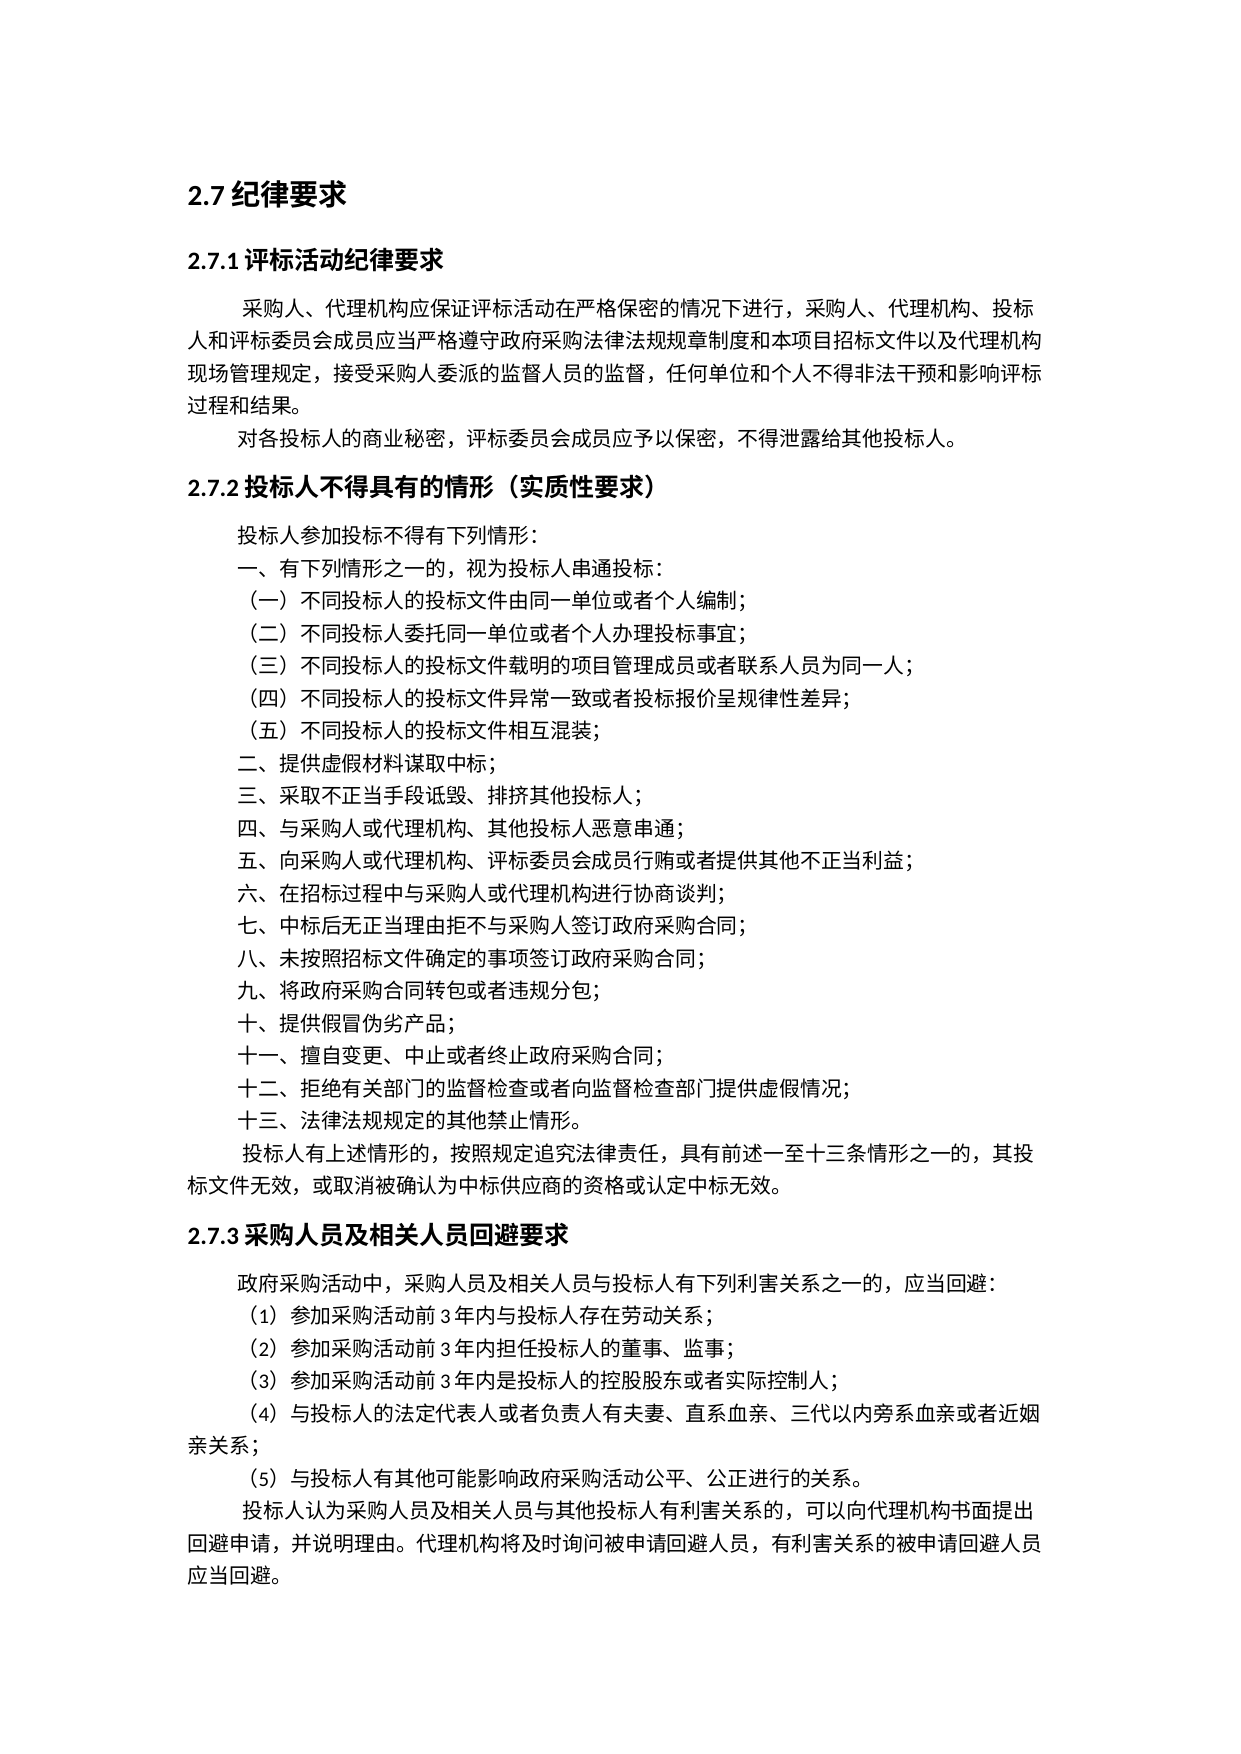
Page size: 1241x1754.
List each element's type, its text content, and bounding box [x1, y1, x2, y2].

text 十一、擅自变更、中止或者终止政府采购合同； [187, 1039, 1053, 1072]
text 四、与采购人或代理机构、其他投标人恶意串通； [187, 812, 1053, 844]
text 六、在招标过程中与采购人或代理机构进行协商谈判； [187, 877, 1053, 909]
text 七、中标后无正当理由拒不与采购人签订政府采购合同； [187, 909, 1053, 942]
text （1）参加采购活动前3年内与投标人存在劳动关系； [187, 1299, 1053, 1332]
text （二）不同投标人委托同一单位或者个人办理投标事宜； [187, 617, 1053, 649]
text 投标人认为采购人员及相关人员与其他投标人有利害关系的，可以向代理机构书面提出回避申请，并说明理由。代理机构将及时询问被申请回避人员，有利害关系的被申请回避人员应当回避。 [187, 1494, 1053, 1592]
text 八、未按照招标文件确定的事项签订政府采购合同； [187, 942, 1053, 974]
text 政府采购活动中，采购人员及相关人员与投标人有下列利害关系之一的，应当回避： [187, 1267, 1053, 1299]
text 五、向采购人或代理机构、评标委员会成员行贿或者提供其他不正当利益； [187, 844, 1053, 877]
text 十二、拒绝有关部门的监督检查或者向监督检查部门提供虚假情况； [187, 1072, 1053, 1104]
text （5）与投标人有其他可能影响政府采购活动公平、公正进行的关系。 [187, 1462, 1053, 1494]
text 对各投标人的商业秘密，评标委员会成员应予以保密，不得泄露给其他投标人。 [187, 422, 1053, 454]
text （2）参加采购活动前3年内担任投标人的董事、监事； [187, 1332, 1053, 1364]
text 二、提供虚假材料谋取中标； [187, 747, 1053, 779]
text 投标人有上述情形的，按照规定追究法律责任，具有前述一至十三条情形之一的，其投标文件无效，或取消被确认为中标供应商的资格或认定中标无效。 [187, 1137, 1053, 1202]
text 十、提供假冒伪劣产品； [187, 1007, 1053, 1039]
text 2.7纪律要求 [187, 162, 1053, 227]
text （3）参加采购活动前3年内是投标人的控股股东或者实际控制人； [187, 1364, 1053, 1397]
text 投标人参加投标不得有下列情形： [187, 519, 1053, 552]
text 九、将政府采购合同转包或者违规分包； [187, 974, 1053, 1007]
text （4）与投标人的法定代表人或者负责人有夫妻、直系血亲、三代以内旁系血亲或者近姻亲关系； [187, 1397, 1053, 1462]
text 2.7.3采购人员及相关人员回避要求 [187, 1202, 1053, 1267]
text （三）不同投标人的投标文件载明的项目管理成员或者联系人员为同一人； [187, 649, 1053, 682]
text 三、采取不正当手段诋毁、排挤其他投标人； [187, 779, 1053, 812]
text （一）不同投标人的投标文件由同一单位或者个人编制； [187, 584, 1053, 617]
text 2.7.2投标人不得具有的情形（实质性要求） [187, 454, 1053, 519]
text （四）不同投标人的投标文件异常一致或者投标报价呈规律性差异； [187, 682, 1053, 714]
text 一、有下列情形之一的，视为投标人串通投标： [187, 552, 1053, 584]
text 2.7.1评标活动纪律要求 [187, 227, 1053, 292]
text （五）不同投标人的投标文件相互混装； [187, 714, 1053, 747]
text 采购人、代理机构应保证评标活动在严格保密的情况下进行，采购人、代理机构、投标人和评标委员会成员应当严格遵守政府采购法律法规规章制度和本项目招标文件以及代理机构现场管理规定，接受采购人委派的监督人员的监督，任何单位和个人不得非法干预和影响评标过程和结果。 [187, 292, 1053, 422]
text 十三、法律法规规定的其他禁止情形。 [187, 1104, 1053, 1137]
